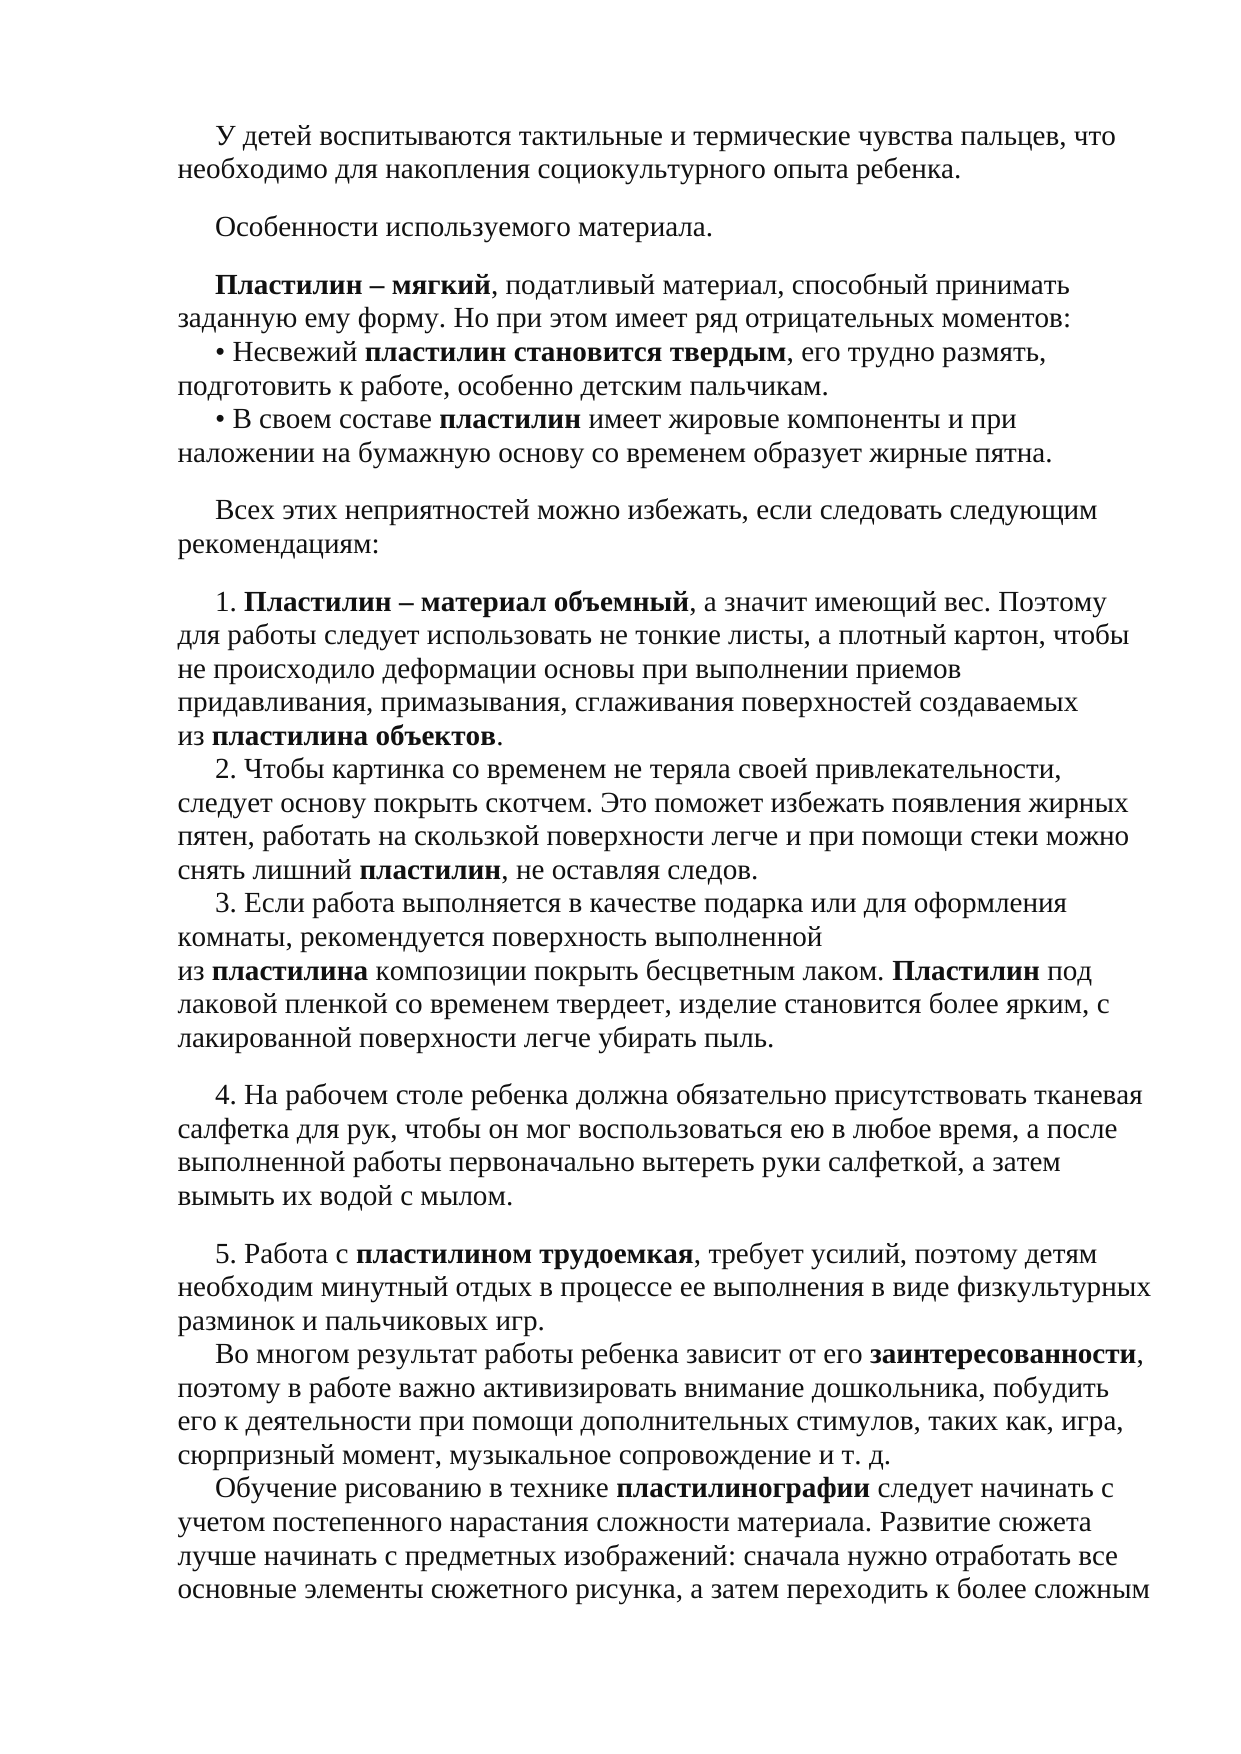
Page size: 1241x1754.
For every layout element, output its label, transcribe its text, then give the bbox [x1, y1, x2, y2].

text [177, 1471, 1152, 1605]
text • В своем составе пластилин имеет жировые компоненты и при наложении на бумажную основу со временем образует жирные пятна. [177, 401, 1152, 468]
text 4. На рабочем столе ребенка должна обязательно присутствовать тканевая салфетка для рук, чтобы он мог воспользоваться ею в любое время, а после выполненной работы первоначально вытереть руки салфеткой, а затем вымыть их водой с мылом. [177, 1077, 1152, 1212]
text • Несвежий пластилин становится твердым, его трудно размять, подготовить к работе, особенно детским пальчикам. [177, 334, 1152, 401]
text Во многом результат работы ребенка зависит от его заинтересованности, поэтому в работе важно активизировать внимание дошкольника, побудить его к деятельности при помощи дополнительных стимулов, таких как, игра, сюрпризный момент, музыкальное сопровождение и т. д. [177, 1336, 1152, 1471]
text 5. Работа с пластилином трудоемкая, требует усилий, поэтому детям необходим минутный отдых в процессе ее выполнения в виде физкультурных разминок и пальчиковых игр. [177, 1236, 1152, 1336]
text Пластилин – мягкий, податливый материал, способный принимать заданную ему форму. Но при этом имеет ряд отрицательных моментов: [177, 267, 1152, 334]
text У детей воспитываются тактильные и термические чувства пальцев, что необходимо для накопления социокультурного опыта ребенка. [177, 118, 1152, 185]
text 3. Если работа выполняется в качестве подарка или для оформления комнаты, рекомендуется поверхность выполненной из пластилина композиции покрыть бесцветным лаком. Пластилин под лаковой пленкой со временем твердеет, изделие становится более ярким, с лакированной поверхности легче убирать пыль. [177, 886, 1152, 1053]
text 1. Пластилин – материал объемный, а значит имеющий вес. Поэтому для работы следует использовать не тонкие листы, а плотный картон, чтобы не происходило деформации основы при выполнении приемов придавливания, примазывания, сглаживания поверхностей создаваемых из пластилина объектов. [177, 584, 1152, 751]
text Особенности используемого материала. [177, 209, 1152, 243]
text 2. Чтобы картинка со временем не теряла своей привлекательности, следует основу покрыть скотчем. Это поможет избежать появления жирных пятен, работать на скользкой поверхности легче и при помощи стеки можно снять лишний пластилин, не оставляя следов. [177, 751, 1152, 886]
text Всех этих неприятностей можно избежать, если следовать следующим рекомендациям: [177, 492, 1152, 559]
